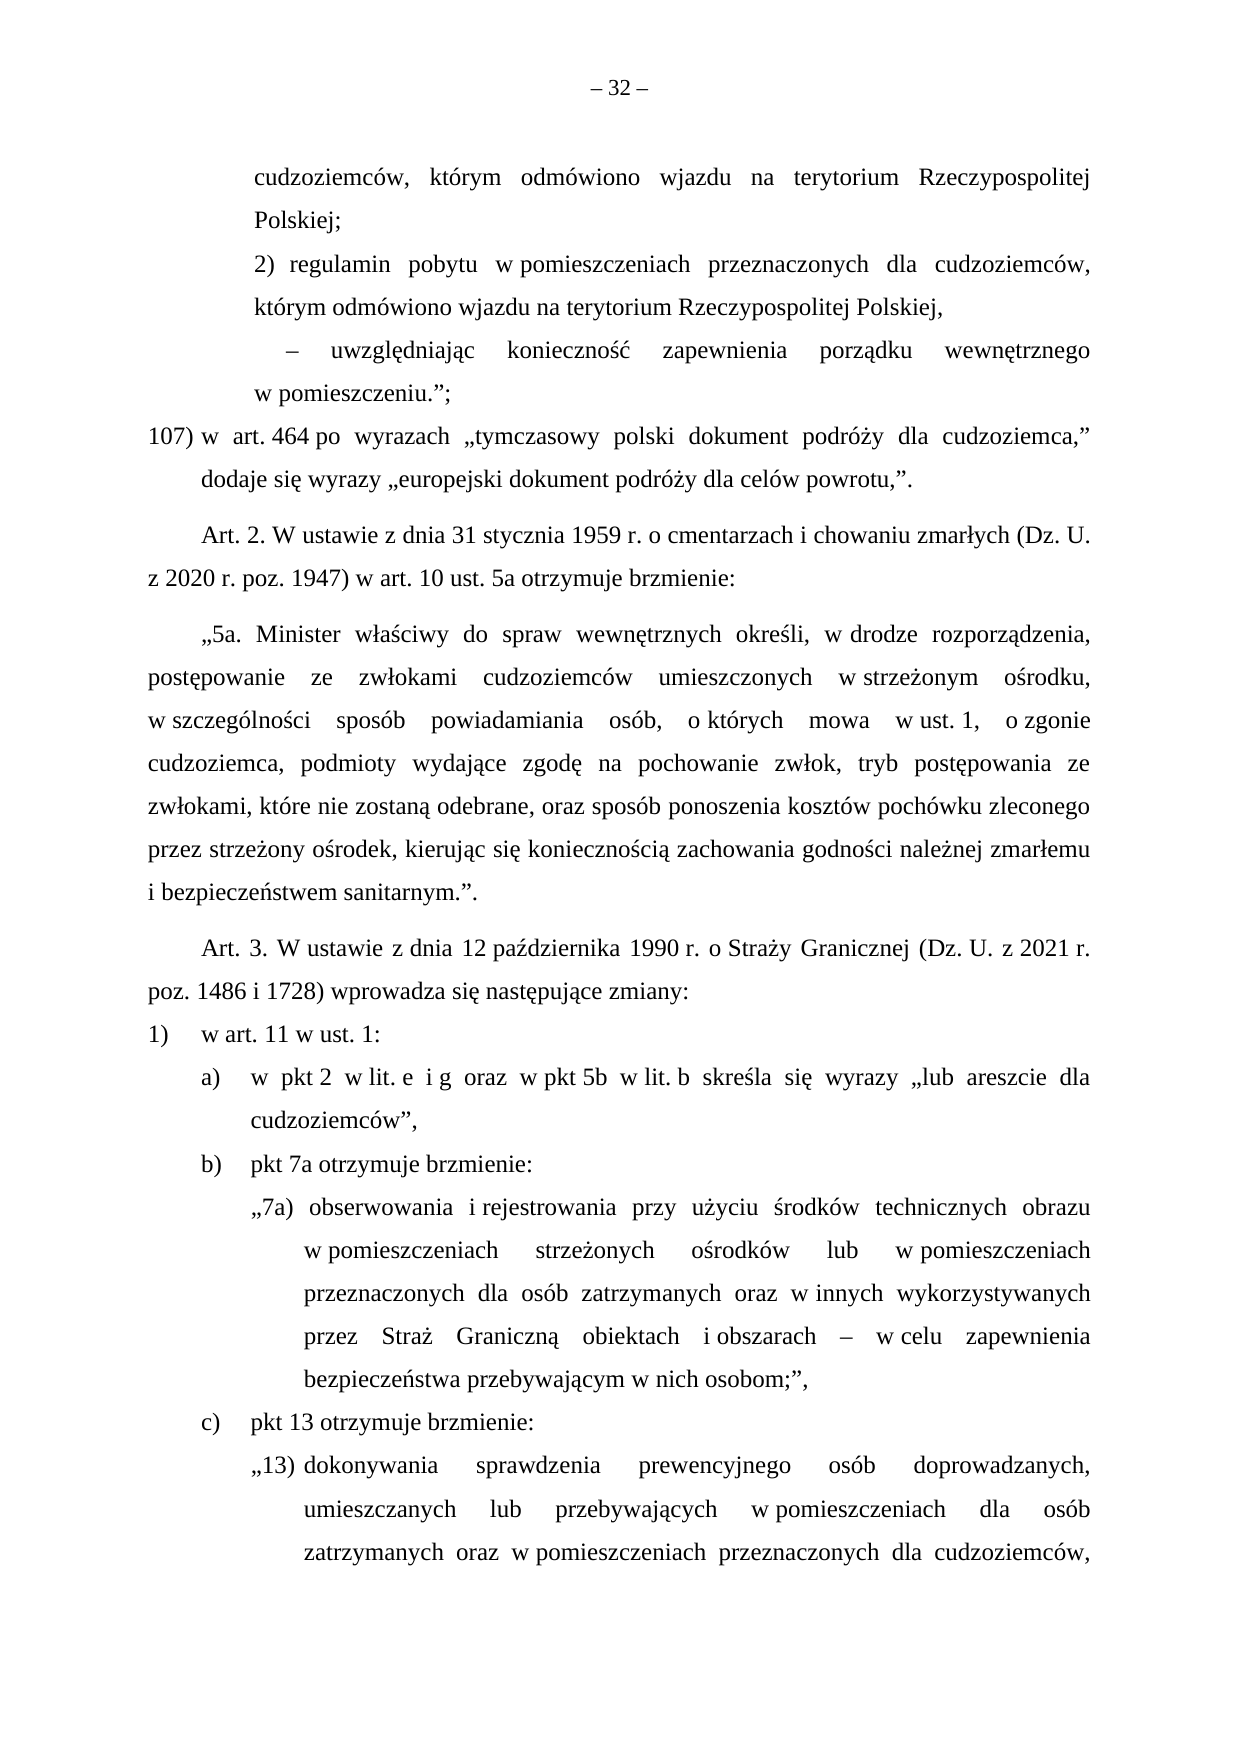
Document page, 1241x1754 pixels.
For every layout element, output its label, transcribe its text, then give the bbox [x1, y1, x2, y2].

text 1) w art. 11 w ust. 1: [148, 1019, 1091, 1048]
text 107) w art. 464 po wyrazach „tymczasowy polski dokument podróży dla cudzoziemca,” dodaje się wyrazy „europejski dokument podróży dla celów powrotu,”. [148, 421, 1091, 493]
text 2) regulamin pobytu w pomieszczeniach przeznaczonych dla cudzoziemców, którym odmówiono wjazdu na terytorium Rzeczypospolitej Polskiej, [254, 249, 1091, 321]
text „7a) obserwowania i rejestrowania przy użyciu środków technicznych obrazu w pomieszczeniach strzeżonych ośrodków lub w pomieszczeniach przeznaczonych dla osób zatrzymanych oraz w innych wykorzystywanych przez Straż Graniczną obiektach i obszarach – w celu zapewnienia bezpieczeństwa przebywającym w nich osobom;”, [251, 1192, 1091, 1393]
text „5a. Minister właściwy do spraw wewnętrznych określi, w drodze rozporządzenia, postępowanie ze zwłokami cudzoziemców umieszczonych w strzeżonym ośrodku, w szczególności sposób powiadamiania osób, o których mowa w ust. 1, o zgonie cudzoziemca, podmioty wydające zgodę na pochowanie zwłok, tryb postępowania ze zwłokami, które nie zostaną odebrane, oraz sposób ponoszenia kosztów pochówku zleconego przez strzeżony ośrodek, kierując się koniecznością zachowania godności należnej zmarłemu i bezpieczeństwem sanitarnym.”. [148, 619, 1091, 906]
text b) pkt 7a otrzymuje brzmienie: [201, 1149, 1091, 1177]
text Art. 2. W ustawie z dnia 31 stycznia 1959 r. o cmentarzach i chowaniu zmarłych (Dz. U. z 2020 r. poz. 1947) w art. 10 ust. 5a otrzymuje brzmienie: [148, 520, 1091, 592]
text a) w pkt 2 w lit. e i g oraz w pkt 5b w lit. b skreśla się wyrazy „lub areszcie dla cudzoziemców”, [201, 1062, 1091, 1134]
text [254, 162, 1091, 234]
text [251, 1451, 1091, 1566]
text c) pkt 13 otrzymuje brzmienie: [201, 1407, 1091, 1436]
text – uwzględniając konieczność zapewnienia porządku wewnętrznego w pomieszczeniu.”; [254, 335, 1091, 407]
text Art. 3. W ustawie z dnia 12 października 1990 r. o Straży Granicznej (Dz. U. z 2021 r. poz. 1486 i 1728) wprowadza się następujące zmiany: [148, 933, 1091, 1005]
